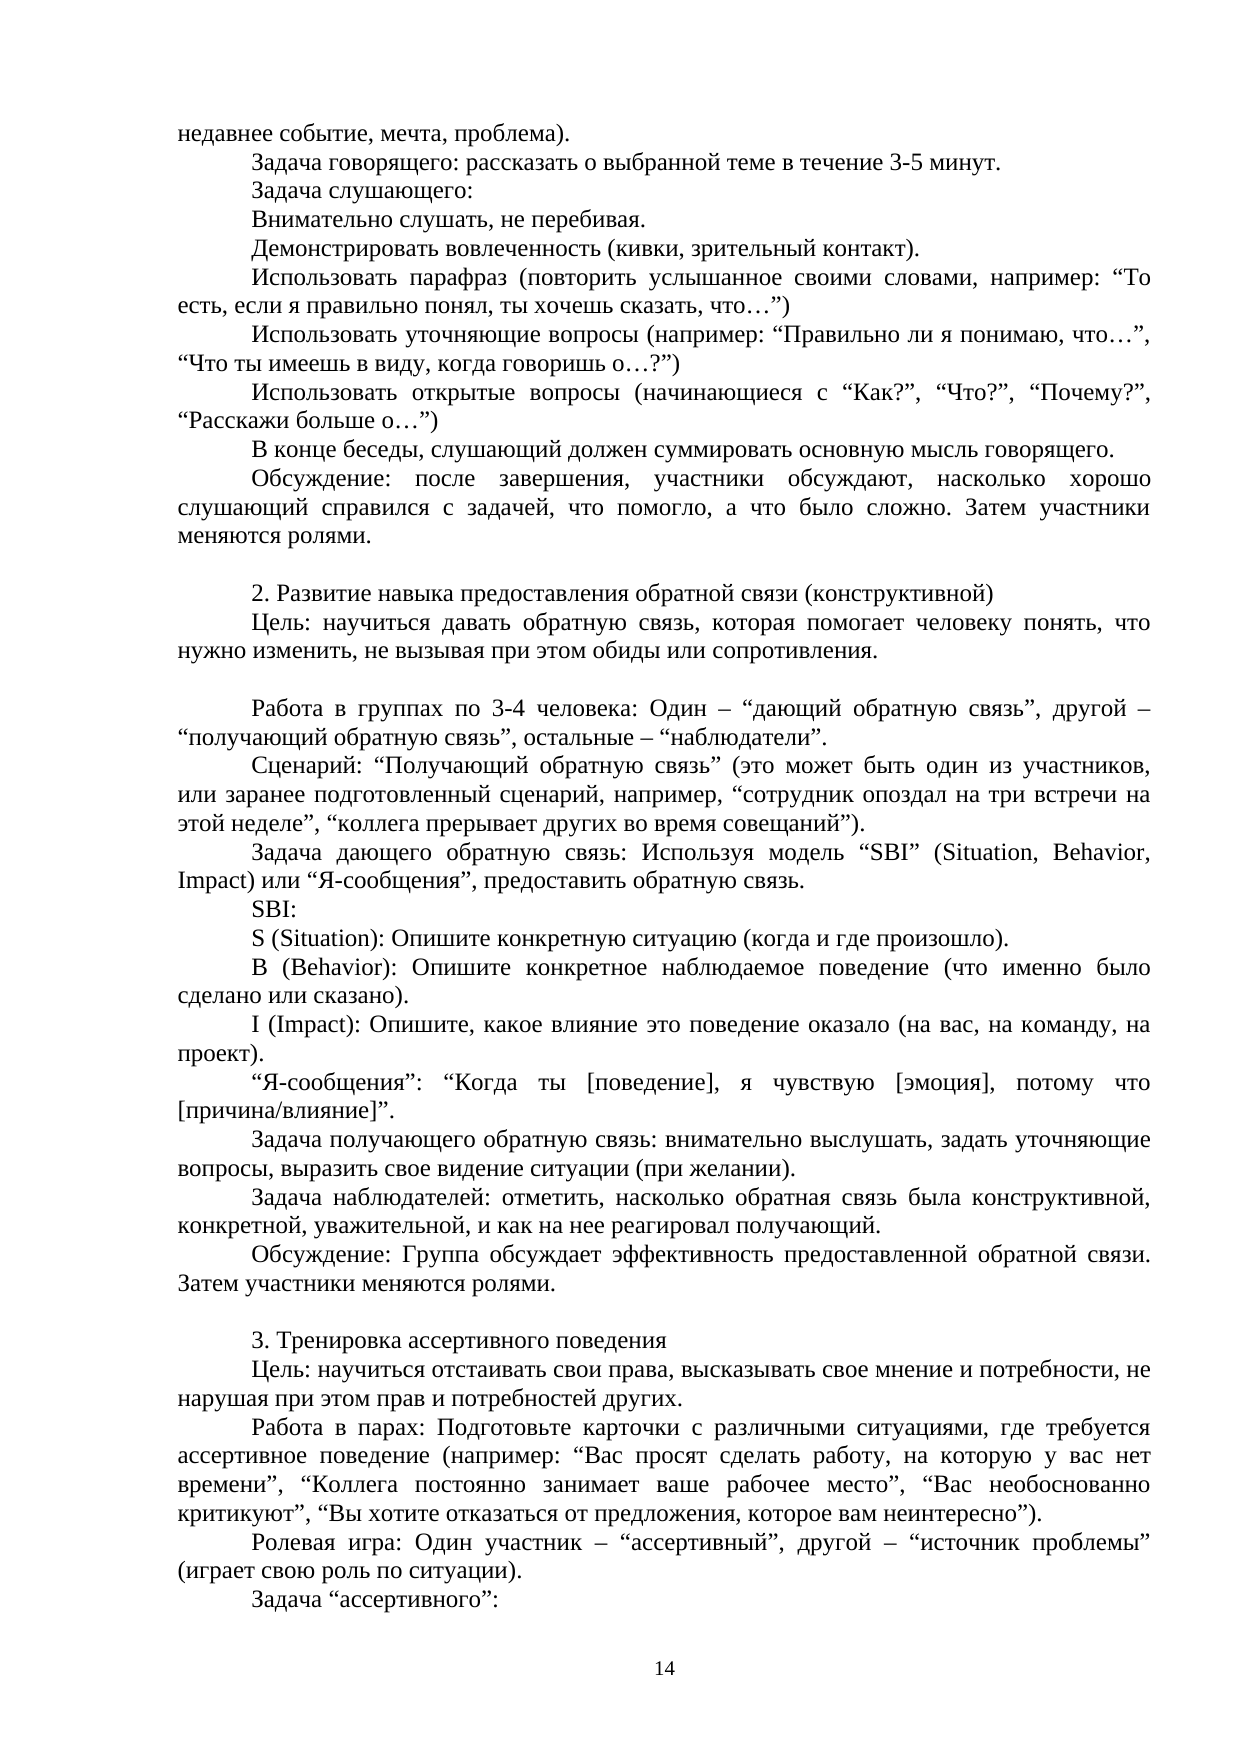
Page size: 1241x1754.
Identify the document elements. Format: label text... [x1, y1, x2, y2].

text Работа в группах по 3-4 человека: Один – “дающий обратную связь”, другой – “получающий обратную связь”, остальные – “наблюдатели”. [177, 693, 1152, 751]
text Задача слушающего: [177, 176, 1152, 204]
text SBI: [177, 894, 1152, 923]
text I (Impact): Опишите, какое влияние это поведение оказало (на вас, на команду, на проект). [177, 1009, 1152, 1067]
text Сценарий: “Получающий обратную связь” (это может быть один из участников, или заранее подготовленный сценарий, например, “сотрудник опоздал на три встречи на этой неделе”, “коллега прерывает других во время совещаний”). [177, 751, 1152, 837]
text Работа в парах: Подготовьте карточки с различными ситуациями, где требуется ассертивное поведение (например: “Вас просят сделать работу, на которую у вас нет времени”, “Коллега постоянно занимает ваше рабочее место”, “Вас необоснованно критикуют”, “Вы хотите отказаться от предложения, которое вам неинтересно”). [177, 1412, 1152, 1527]
text Обсуждение: после завершения, участники обсуждают, насколько хорошо слушающий справился с задачей, что помогло, а что было сложно. Затем участники меняются ролями. [177, 463, 1152, 549]
text 2. Развитие навыка предоставления обратной связи (конструктивной) [177, 578, 1152, 607]
text Использовать открытые вопросы (начинающиеся с “Как?”, “Что?”, “Почему?”, “Расскажи больше о…”) [177, 377, 1152, 434]
text В конце беседы, слушающий должен суммировать основную мысль говорящего. [177, 434, 1152, 463]
text Задача говорящего: рассказать о выбранной теме в течение 3-5 минут. [177, 147, 1152, 176]
text Цель: научиться отстаивать свои права, высказывать свое мнение и потребности, не нарушая при этом прав и потребностей других. [177, 1354, 1152, 1412]
text Задача наблюдателей: отметить, насколько обратная связь была конструктивной, конкретной, уважительной, и как на нее реагировал получающий. [177, 1182, 1152, 1239]
text Использовать уточняющие вопросы (например: “Правильно ли я понимаю, что…”, “Что ты имеешь в виду, когда говоришь о…?”) [177, 319, 1152, 377]
text Задача дающего обратную связь: Используя модель “SBI” (Situation, Behavior, Impact) или “Я-сообщения”, предоставить обратную связь. [177, 837, 1152, 894]
text Задача получающего обратную связь: внимательно выслушать, задать уточняющие вопросы, выразить свое видение ситуации (при желании). [177, 1124, 1152, 1182]
text “Я-сообщения”: “Когда ты [поведение], я чувствую [эмоция], потому что [причина/влияние]”. [177, 1067, 1152, 1124]
text Обсуждение: Группа обсуждает эффективность предоставленной обратной связи. Затем участники меняются ролями. [177, 1239, 1152, 1297]
text Ролевая игра: Один участник – “ассертивный”, другой – “источник проблемы” (играет свою роль по ситуации). [177, 1527, 1152, 1584]
text Внимательно слушать, не перебивая. [177, 204, 1152, 233]
text Цель: научиться давать обратную связь, которая помогает человеку понять, что нужно изменить, не вызывая при этом обиды или сопротивления. [177, 607, 1152, 664]
text Демонстрировать вовлеченность (кивки, зрительный контакт). [177, 233, 1152, 262]
text 3. Тренировка ассертивного поведения [177, 1326, 1152, 1354]
text B (Behavior): Опишите конкретное наблюдаемое поведение (что именно было сделано или сказано). [177, 952, 1152, 1009]
text Использовать парафраз (повторить услышанное своими словами, например: “То есть, если я правильно понял, ты хочешь сказать, что…”) [177, 262, 1152, 319]
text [177, 118, 1152, 147]
text S (Situation): Опишите конкретную ситуацию (когда и где произошло). [177, 923, 1152, 952]
text Задача “ассертивного”: [177, 1584, 1152, 1613]
